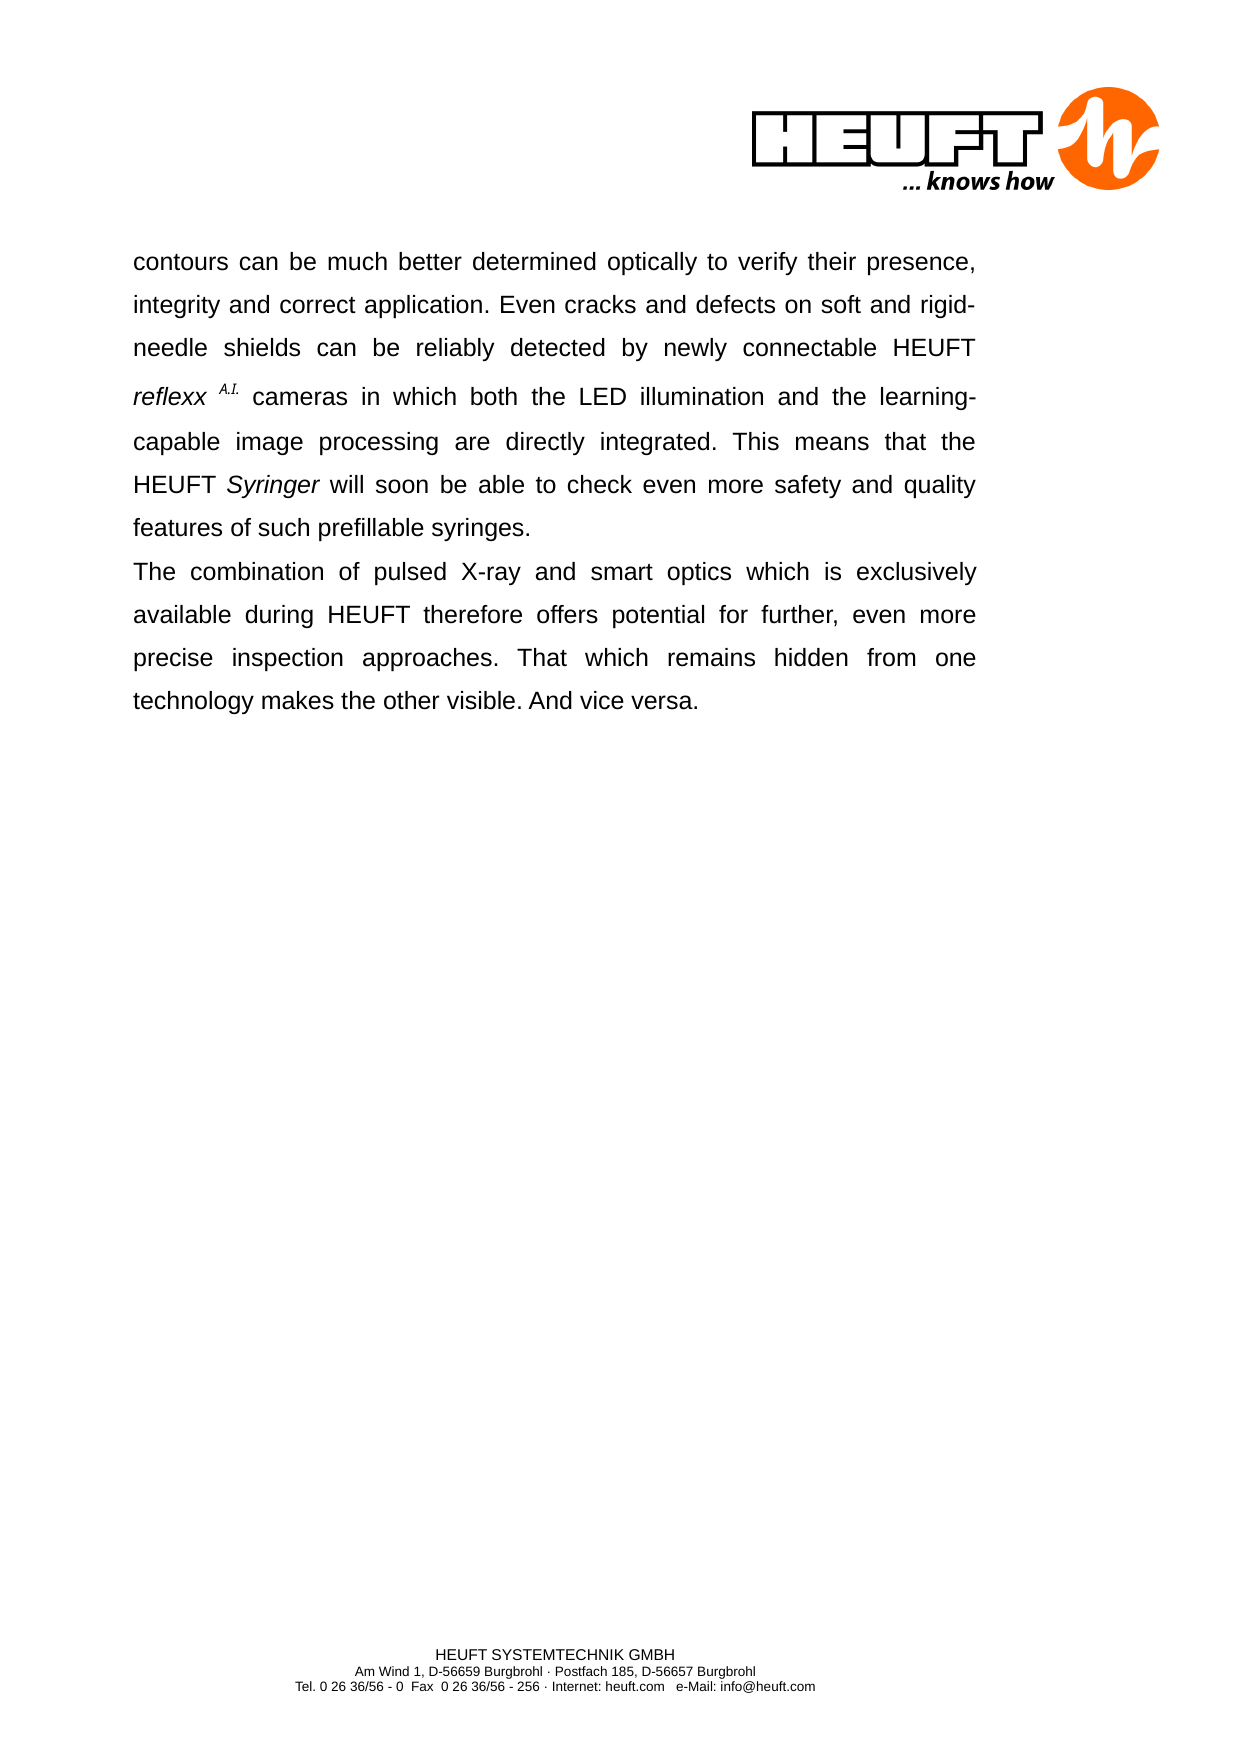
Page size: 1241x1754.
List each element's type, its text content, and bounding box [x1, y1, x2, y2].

text The combination of pulsed X-ray and smart optics which is exclusively available during HEUFT therefore offers potential for further, even more precise inspection approaches. That which remains hidden from one technology makes the other visible. And vice versa. [133, 557, 978, 715]
picture [118, 75, 1181, 202]
